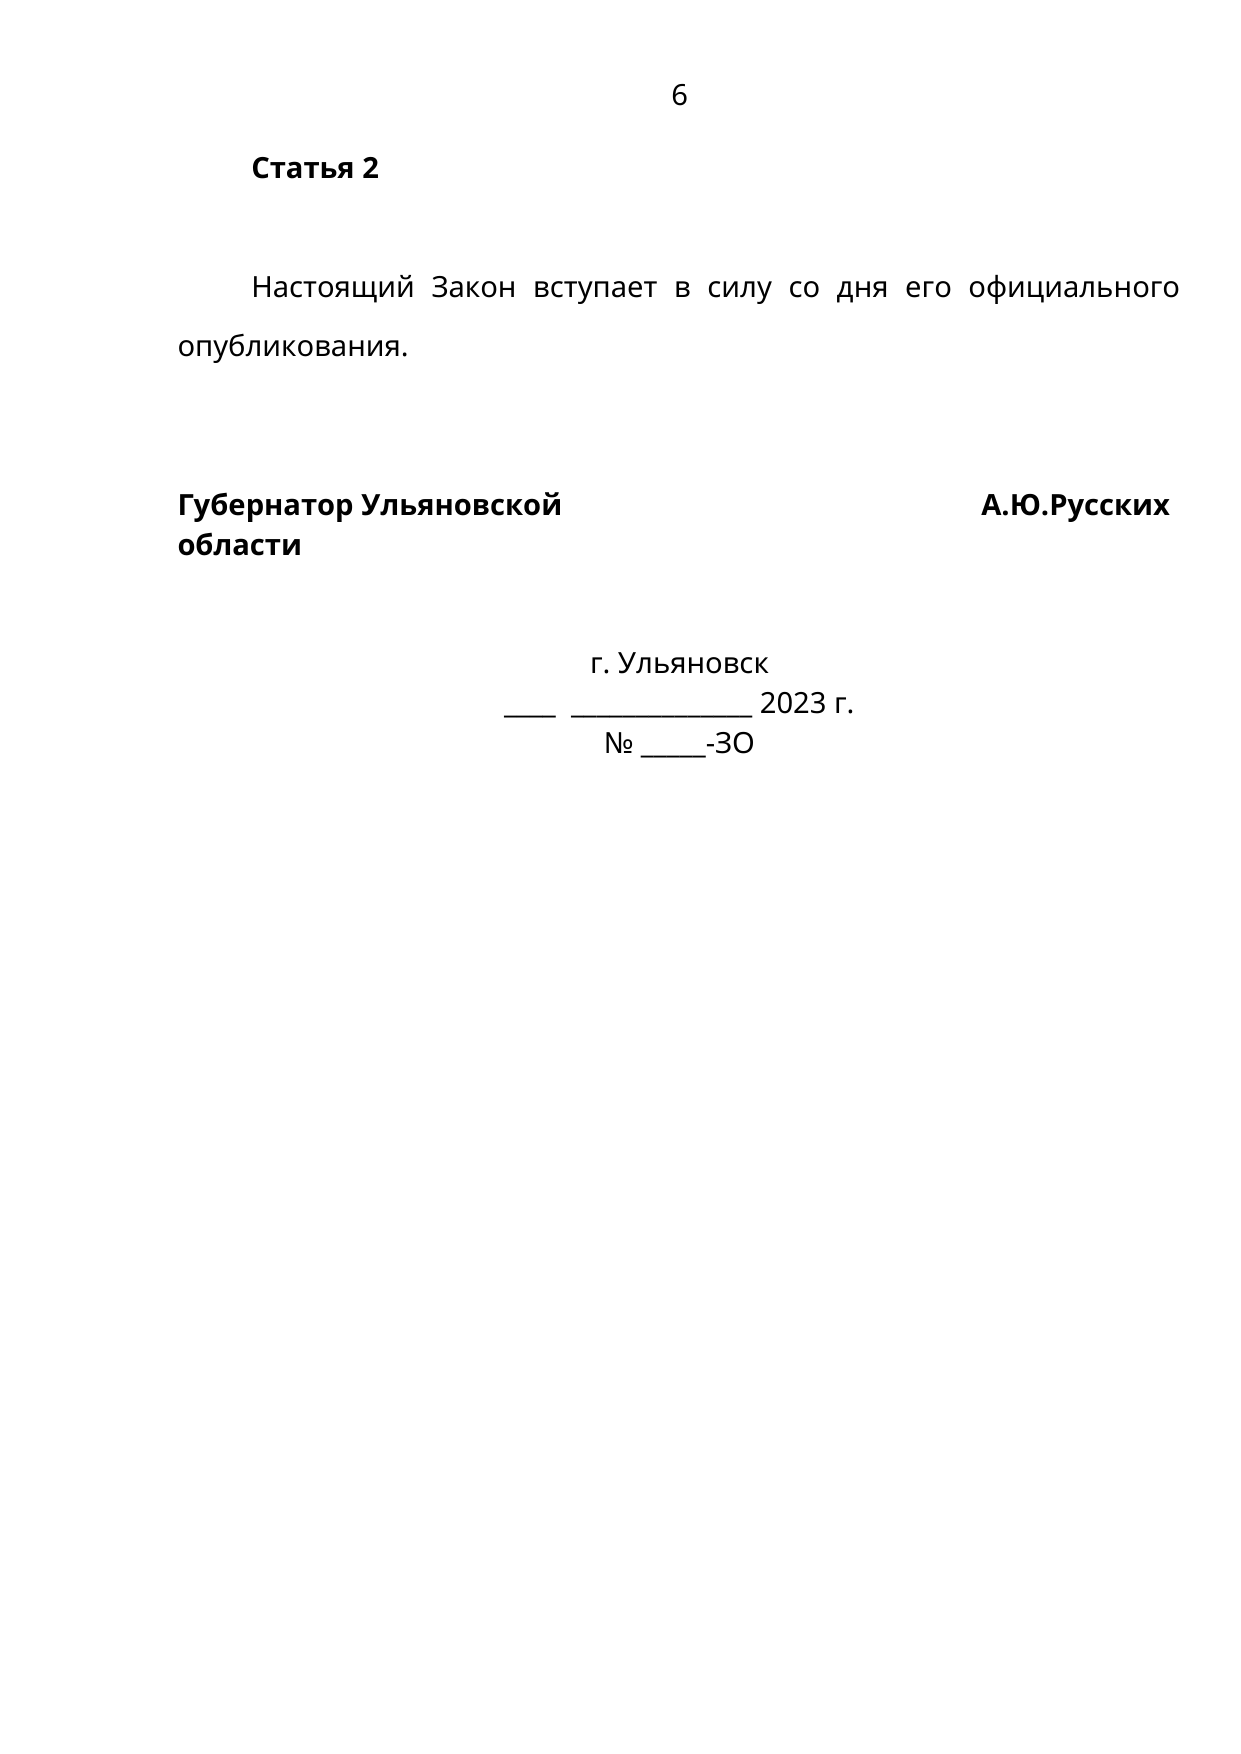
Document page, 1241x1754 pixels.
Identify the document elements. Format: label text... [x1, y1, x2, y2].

table_header Губернатор Ульяновской области [166, 484, 688, 563]
text Статья 2 [177, 147, 1181, 187]
text ____ ______________ 2023 г. [177, 682, 1181, 722]
text № _____-ЗО [177, 722, 1181, 762]
text г. Ульяновск [177, 643, 1181, 682]
table_header А.Ю.Русских [688, 484, 1181, 563]
text Настоящий Закон вступает в силу со дня его официального опубликования. [177, 266, 1181, 365]
